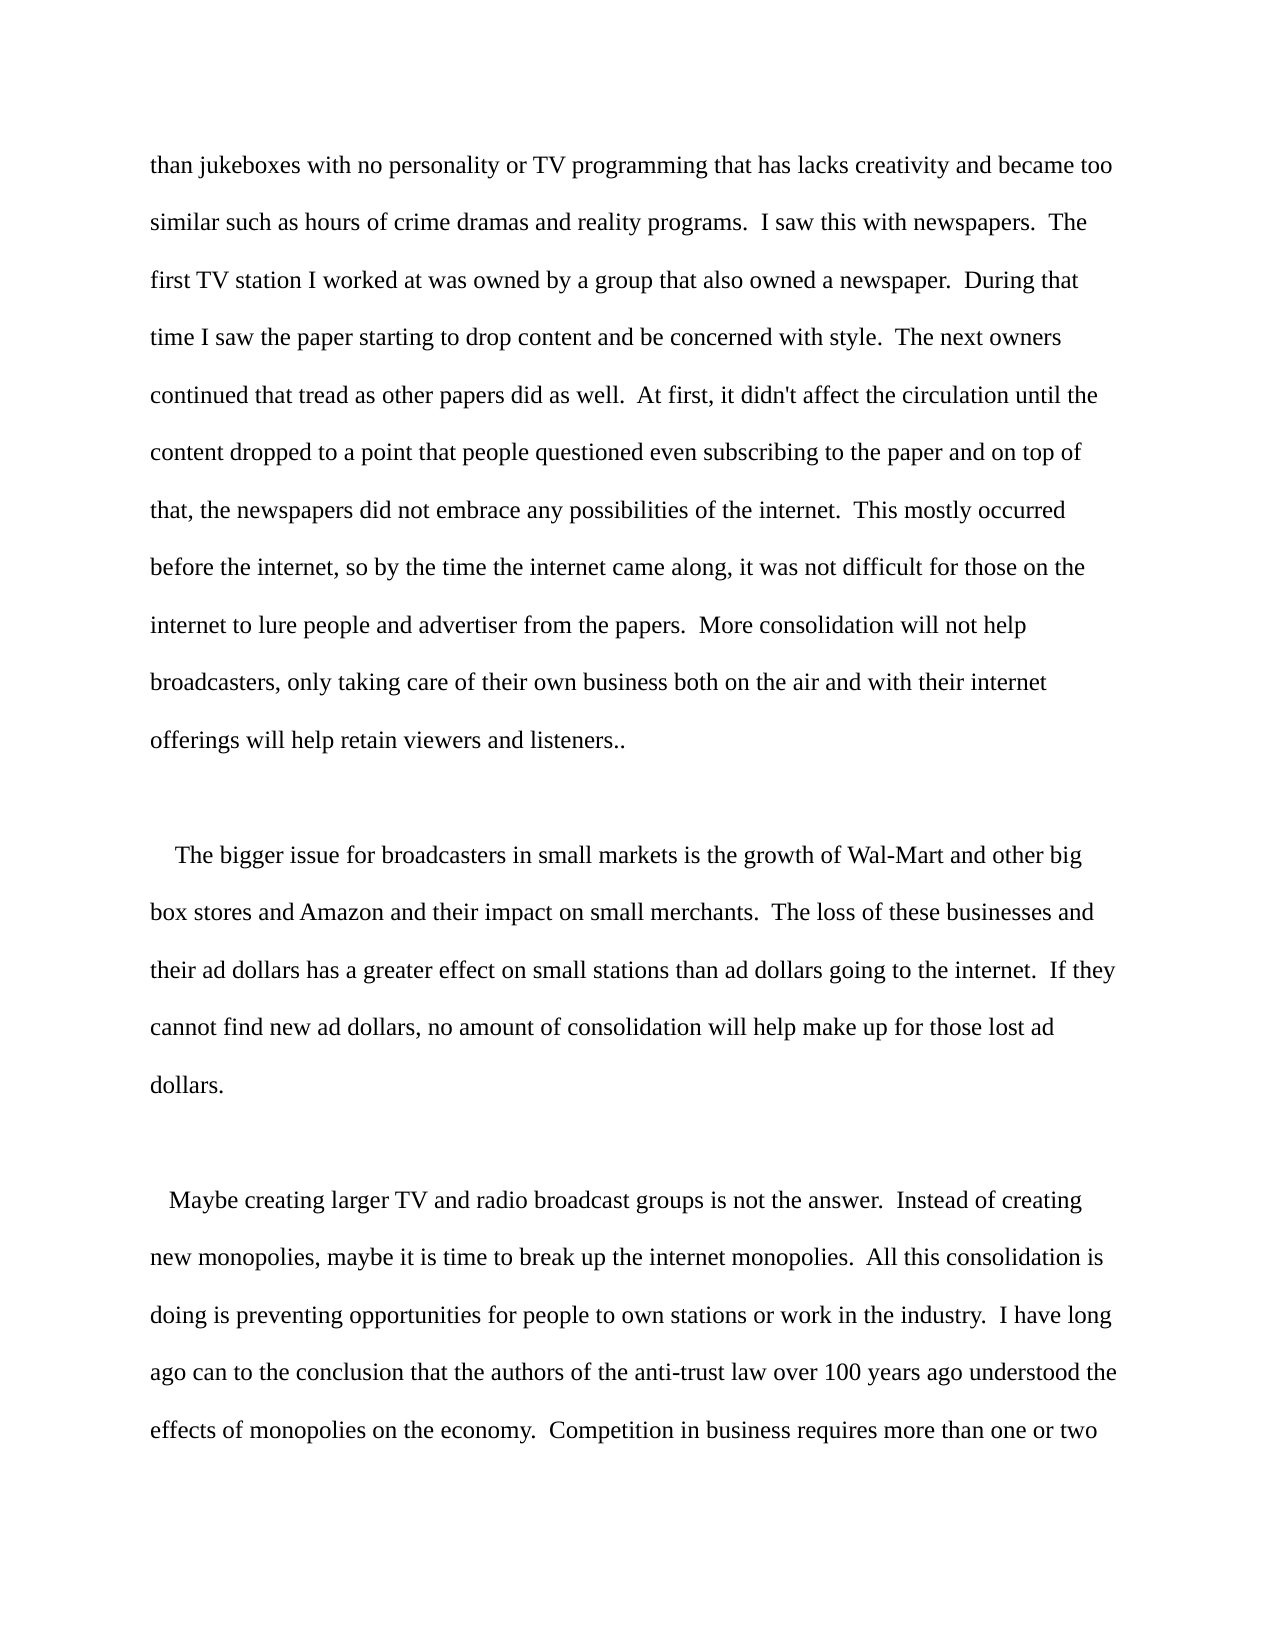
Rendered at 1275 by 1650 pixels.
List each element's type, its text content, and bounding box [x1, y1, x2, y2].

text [150, 150, 1125, 754]
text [150, 1185, 1125, 1444]
text The bigger issue for broadcasters in small markets is the growth of Wal-Mart and other big box stores and Amazon and their impact on small merchants. The loss of these businesses and their ad dollars has a greater effect on small stations than ad dollars going to the internet. If they cannot find new ad dollars, no amount of consolidation will help make up for those lost ad dollars. [150, 840, 1125, 1099]
